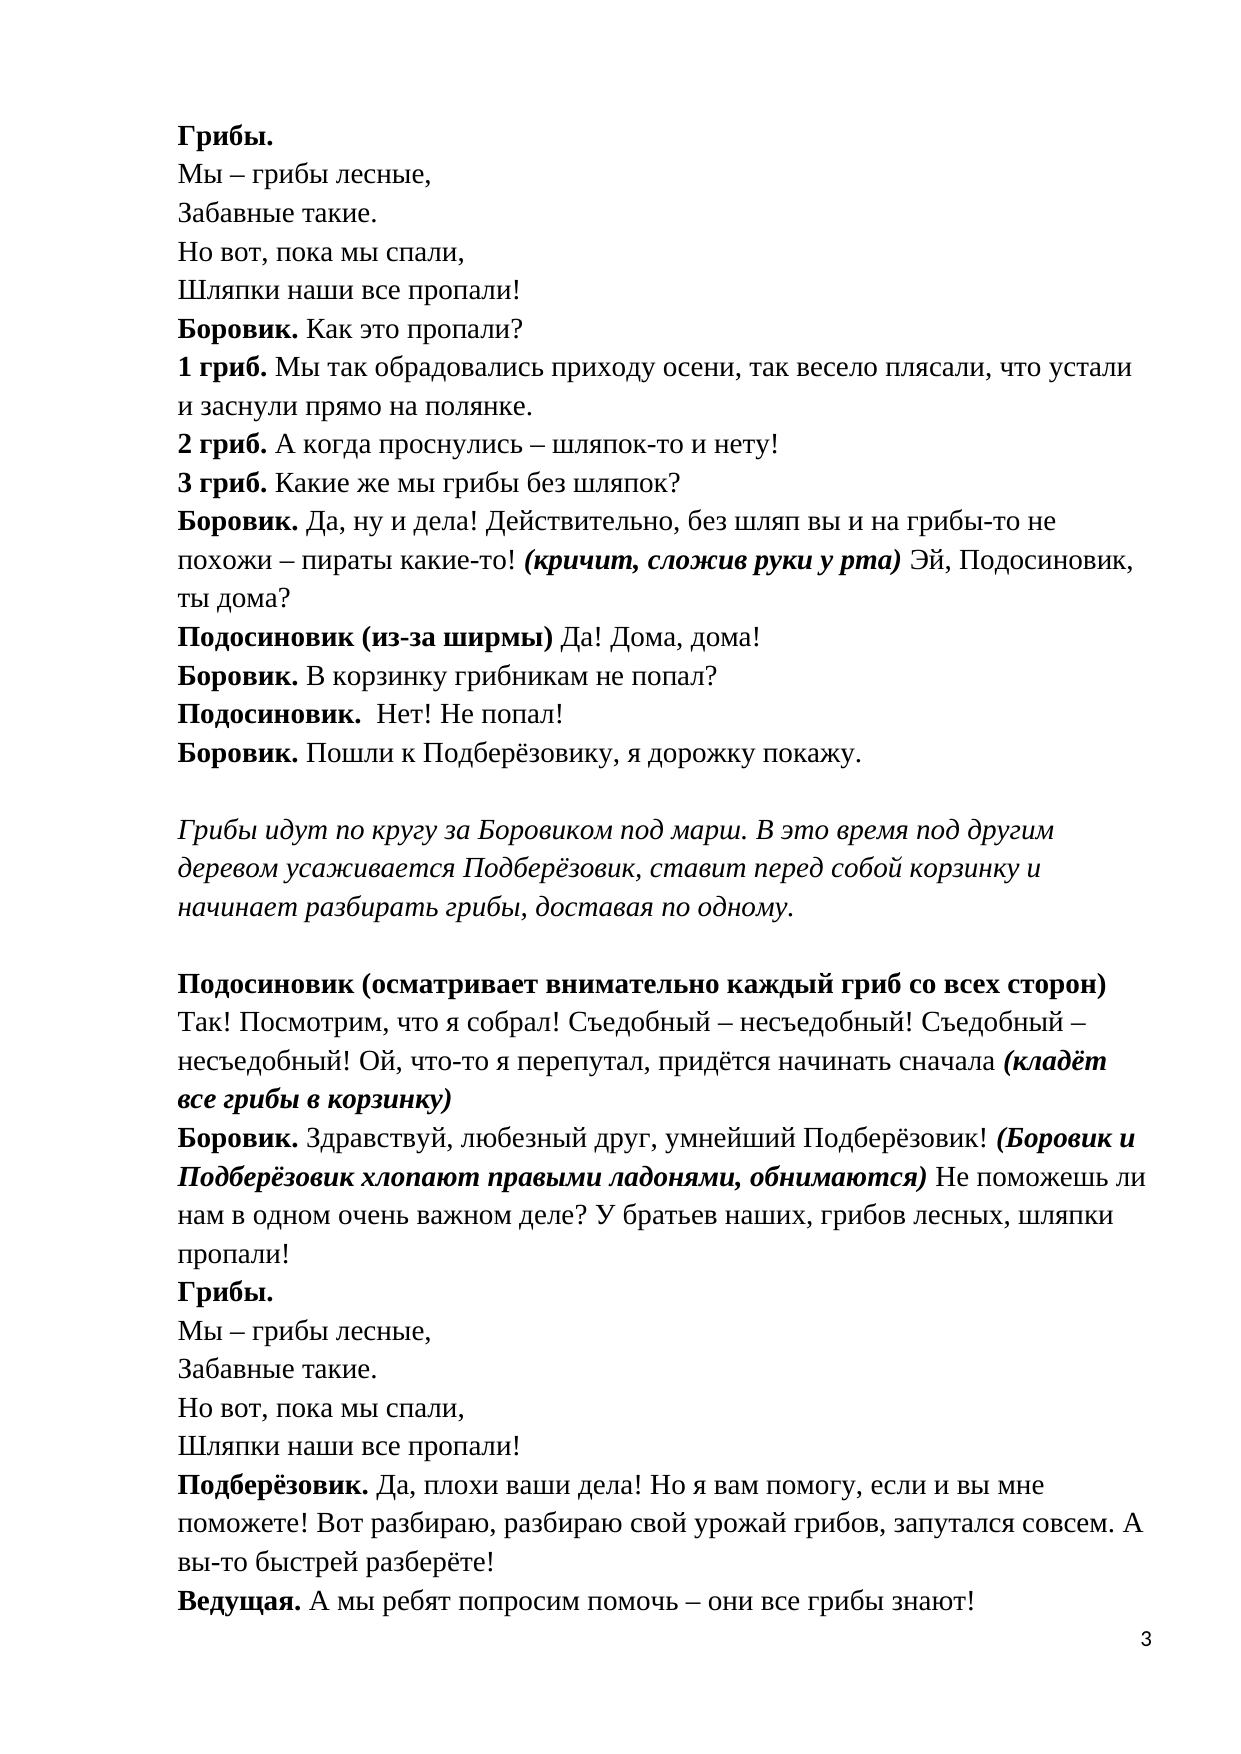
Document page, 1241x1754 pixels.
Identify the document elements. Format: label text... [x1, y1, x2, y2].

text Мы – грибы лесные, [177, 1313, 1152, 1346]
text Боровик. В корзинку грибникам не попал? [177, 658, 1152, 691]
text Подосиновик (из-за ширмы) Да! Дома, дома! [177, 619, 1152, 653]
text Но вот, пока мы спали, [177, 1390, 1152, 1423]
text 1 гриб. Мы так обрадовались приходу осени, так весело плясали, что устали и заснули прямо на полянке. [177, 349, 1152, 421]
text Шляпки наши все пропали! [177, 1428, 1152, 1462]
text Мы – грибы лесные, [177, 157, 1152, 190]
text Но вот, пока мы спали, [177, 234, 1152, 267]
text Боровик. Пошли к Подберёзовику, я дорожку покажу. [177, 735, 1152, 768]
text Шляпки наши все пропали! [177, 272, 1152, 306]
text Забавные такие. [177, 1351, 1152, 1385]
text Боровик. Как это пропали? [177, 311, 1152, 344]
text Подосиновик. Нет! Не попал! [177, 696, 1152, 730]
text 3 гриб. Какие же мы грибы без шляпок? [177, 465, 1152, 498]
text Грибы. [177, 1274, 1152, 1308]
text 2 гриб. А когда проснулись – шляпок-то и нету! [177, 426, 1152, 460]
text Подберёзовик. Да, плохи ваши дела! Но я вам помогу, если и вы мне поможете! Вот разбираю, разбираю свой урожай грибов, запутался совсем. А вы-то быстрей разберёте! [177, 1467, 1152, 1578]
text Боровик. Да, ну и дела! Действительно, без шляп вы и на грибы-то не похожи – пираты какие-то! (кричит, сложив руки у рта) Эй, Подосиновик, ты дома? [177, 503, 1152, 614]
text Подосиновик (осматривает внимательно каждый гриб со всех сторон) Так! Посмотрим, что я собрал! Съедобный – несъедобный! Съедобный – несъедобный! Ой, что-то я перепутал, придётся начинать сначала (кладёт все грибы в корзинку) [177, 966, 1152, 1115]
text Грибы идут по кругу за Боровиком под марш. В это время под другим деревом усаживается Подберёзовик, ставит перед собой корзинку и начинает разбирать грибы, доставая по одному. [177, 812, 1152, 922]
text Ведущая. А мы ребят попросим помочь – они все грибы знают! [177, 1583, 1152, 1616]
text Грибы. [177, 118, 1152, 152]
text Забавные такие. [177, 195, 1152, 229]
text Боровик. Здравствуй, любезный друг, умнейший Подберёзовик! (Боровик и Подберёзовик хлопают правыми ладонями, обнимаются) Не поможешь ли нам в одном очень важном деле? У братьев наших, грибов лесных, шляпки пропали! [177, 1120, 1152, 1269]
